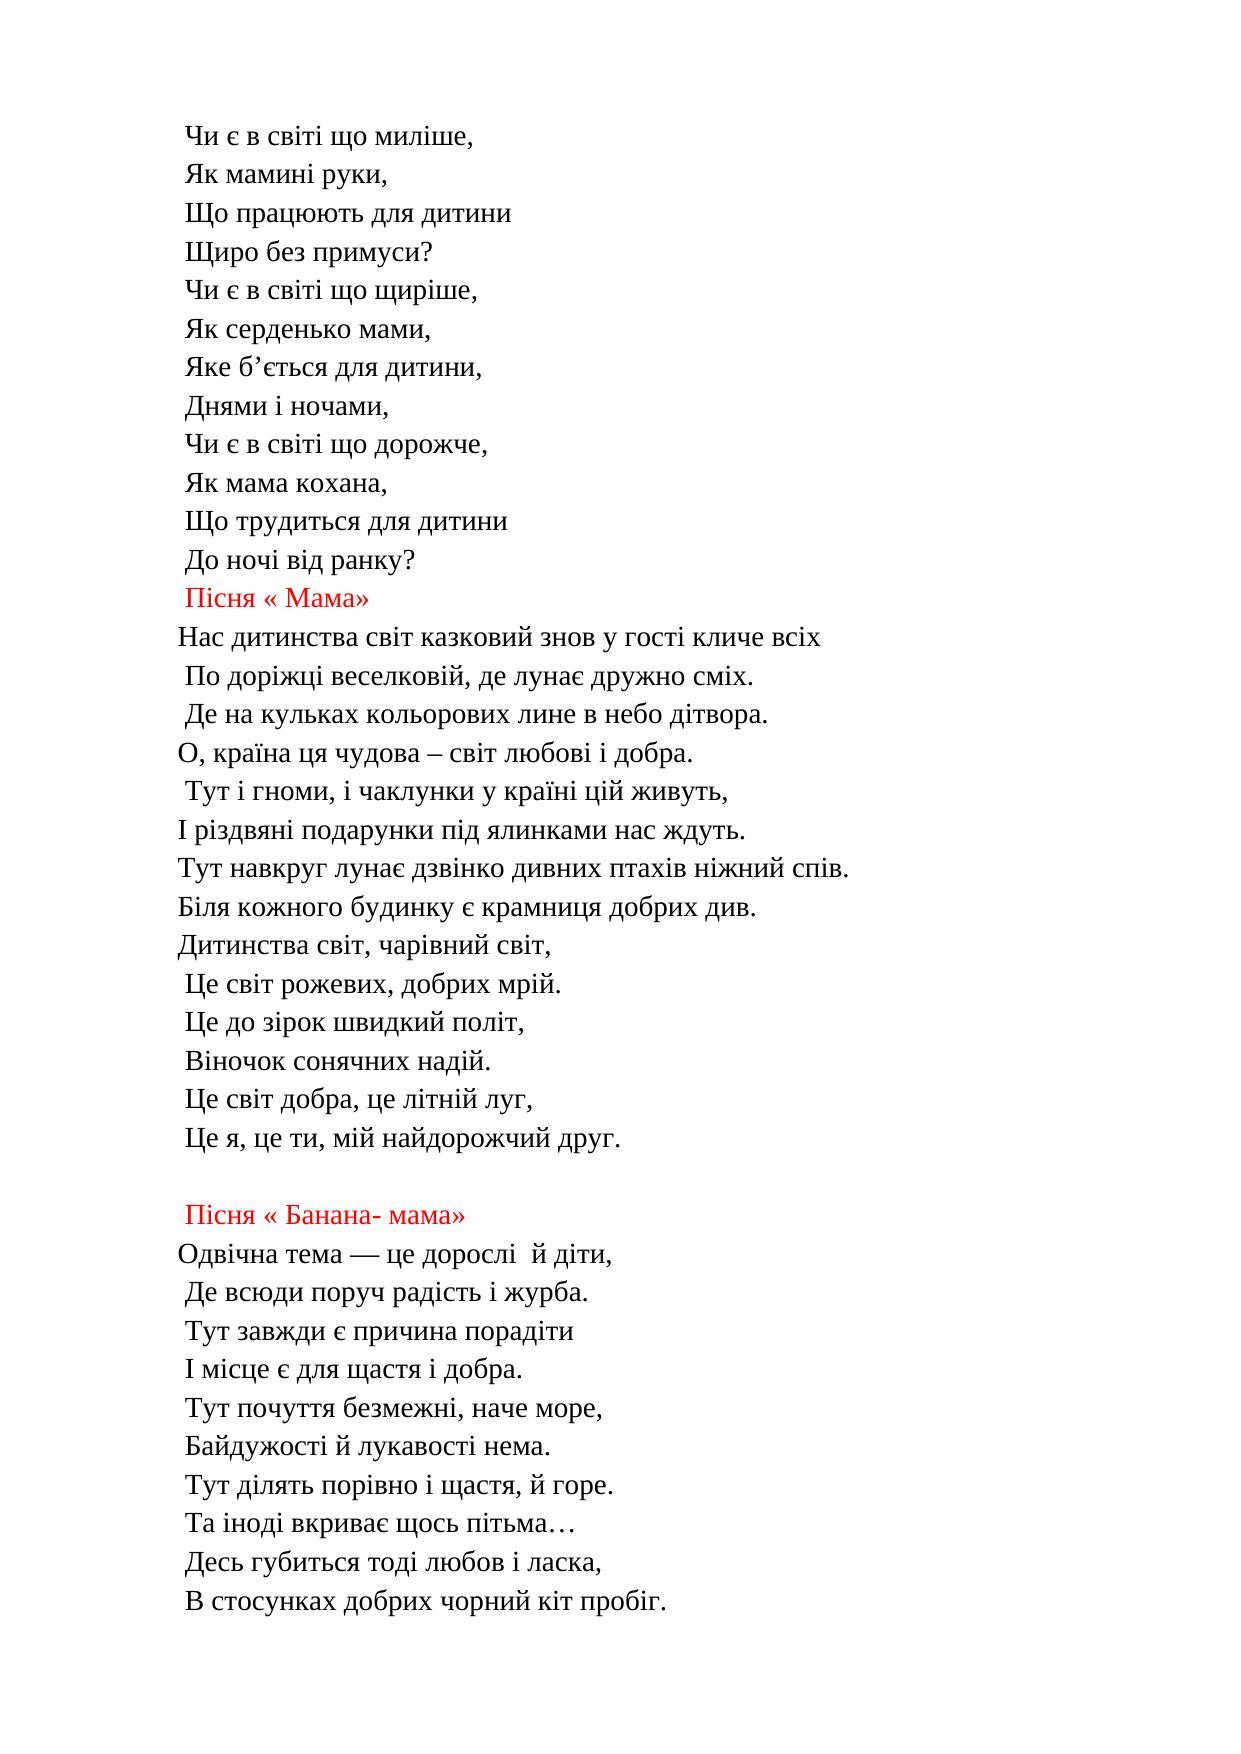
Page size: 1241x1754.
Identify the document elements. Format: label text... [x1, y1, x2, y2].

text Тут ділять порівно і щастя, й горе. [177, 1467, 1152, 1501]
text Віночок сонячних надій. [177, 1043, 1152, 1077]
text До ночі від ранку? [177, 542, 1152, 576]
text Чи є в світі що миліше, [177, 118, 1152, 152]
text І місце є для щастя і добра. [177, 1351, 1152, 1385]
text Як серденько мами, [177, 311, 1152, 344]
text Це світ добра, це літній луг, [177, 1082, 1152, 1115]
text Це я, це ти, мій найдорожчий друг. [177, 1120, 1152, 1154]
text О, країна ця чудова – світ любові і добра. [177, 735, 1152, 768]
text Днями і ночами, [177, 388, 1152, 421]
text І різдвяні подарунки під ялинками нас ждуть. [177, 812, 1152, 845]
text Це світ рожевих, добрих мрій. [177, 966, 1152, 999]
text Пісня « Мама» [177, 581, 1152, 614]
text По доріжці веселковій, де лунає дружно сміх. [177, 658, 1152, 691]
text Дитинства світ, чарівний світ, [177, 927, 1152, 961]
text Де всюди поруч радість і журба. [177, 1274, 1152, 1308]
text Тут і гноми, і чаклунки у країні цій живуть, [177, 773, 1152, 807]
text Одвічна тема — це дорослі й діти, [177, 1236, 1152, 1269]
text Біля кожного будинку є крамниця добрих див. [177, 889, 1152, 922]
text Як мама кохана, [177, 465, 1152, 498]
text Тут навкруг лунає дзвінко дивних птахів ніжний спів. [177, 850, 1152, 884]
text Це до зірок швидкий політ, [177, 1004, 1152, 1038]
text Як мамині руки, [177, 157, 1152, 190]
text Та іноді вкриває щось пітьма… [177, 1506, 1152, 1539]
text Тут завжди є причина порадіти [177, 1313, 1152, 1346]
text Що трудиться для дитини [177, 503, 1152, 537]
text В стосунках добрих чорний кіт пробіг. [177, 1583, 1152, 1616]
text Чи є в світі що щиріше, [177, 272, 1152, 306]
text Щиро без примуси? [177, 234, 1152, 267]
text Нас дитинства світ казковий знов у гості кличе всіх [177, 619, 1152, 653]
text Чи є в світі що дорожче, [177, 426, 1152, 460]
text Тут почуття безмежні, наче море, [177, 1390, 1152, 1423]
text Пісня « Банана- мама» [177, 1197, 1152, 1231]
text Десь губиться тоді любов і ласка, [177, 1544, 1152, 1578]
text Байдужості й лукавості нема. [177, 1428, 1152, 1462]
text Де на кульках кольорових лине в небо дітвора. [177, 696, 1152, 730]
text Яке б’ється для дитини, [177, 349, 1152, 383]
text Що працюють для дитини [177, 195, 1152, 229]
